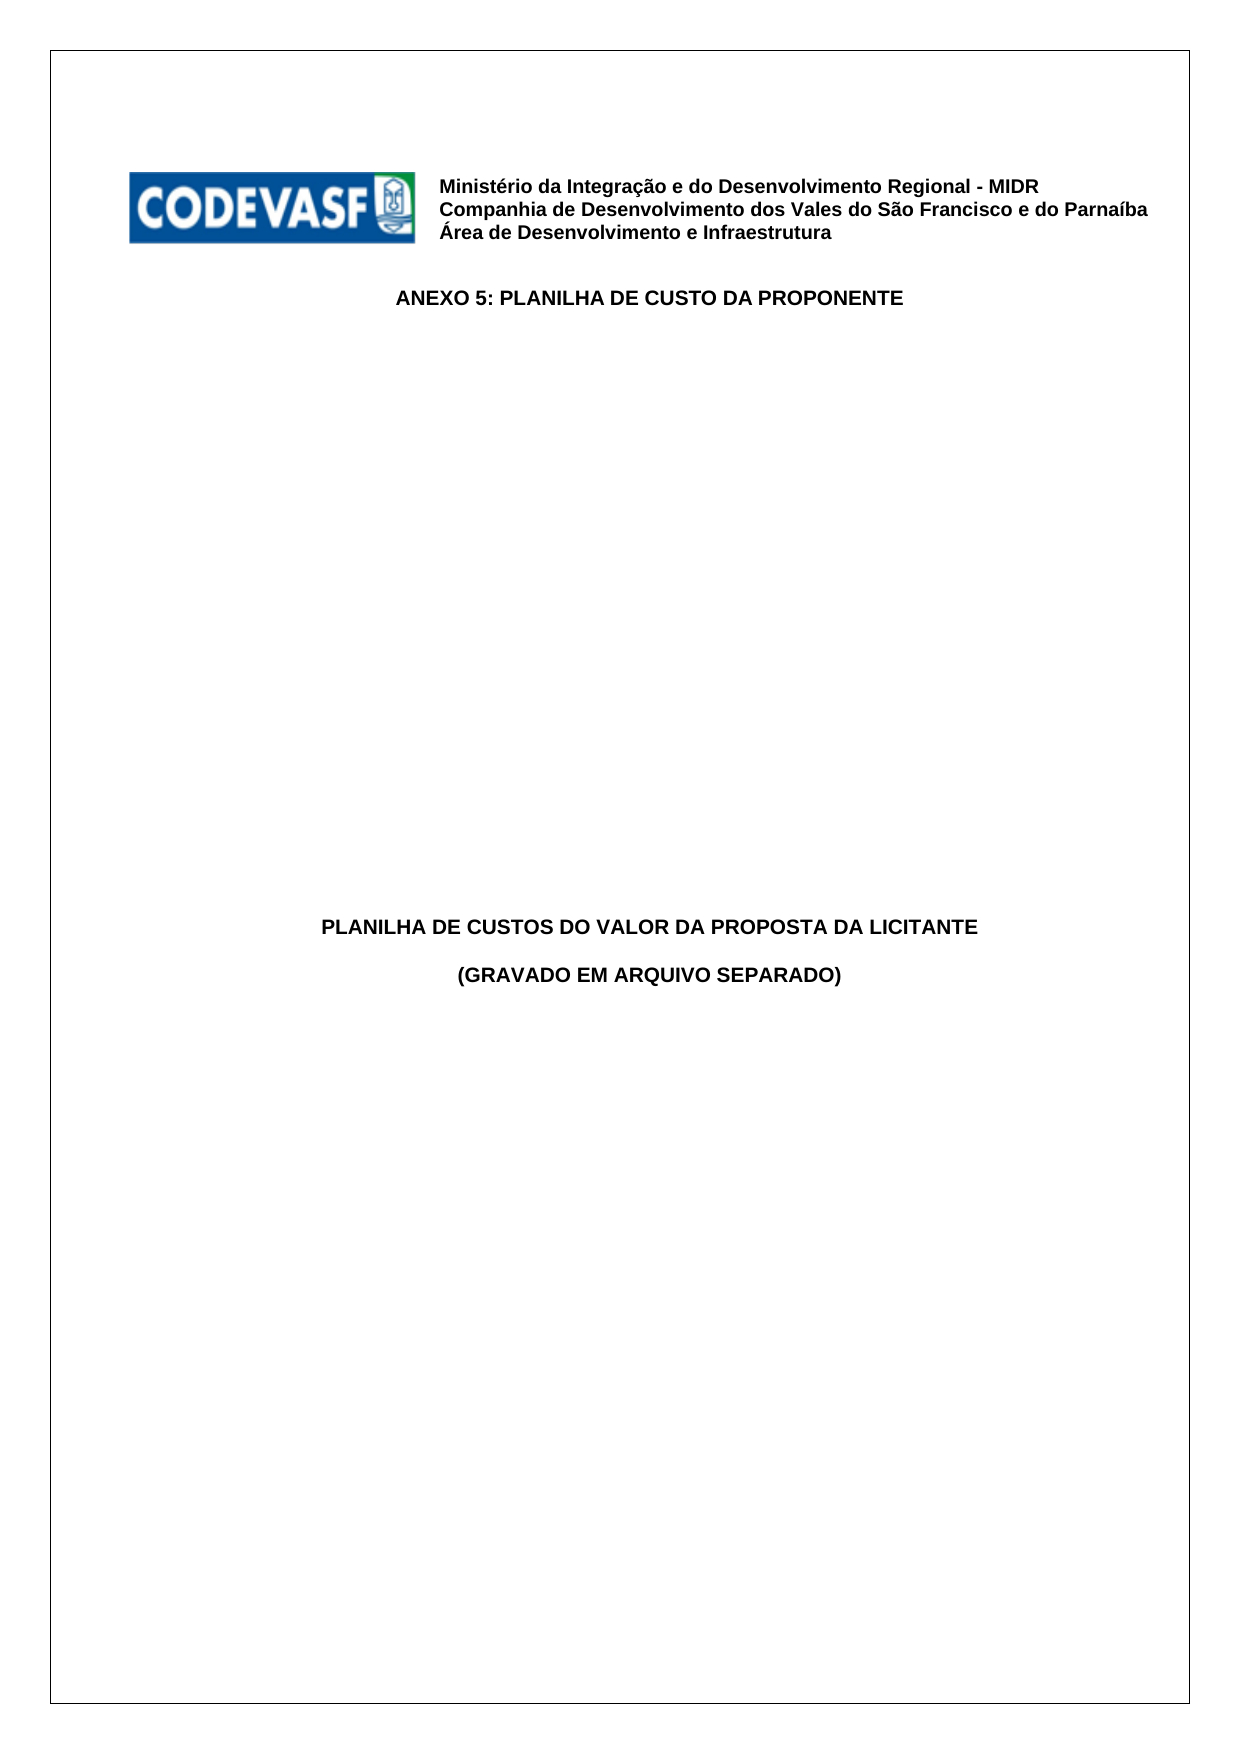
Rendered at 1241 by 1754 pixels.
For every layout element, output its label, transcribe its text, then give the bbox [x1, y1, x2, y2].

text (GRAVADO EM ARQUIVO SEPARADO) [177, 962, 1122, 986]
text PLANILHA DE CUSTOS DO VALOR DA PROPOSTA DA LICITANTE [177, 914, 1122, 938]
title ANEXO 5: PLANILHA DE CUSTO DA PROPONENTE [177, 285, 1122, 309]
picture [129, 172, 417, 246]
